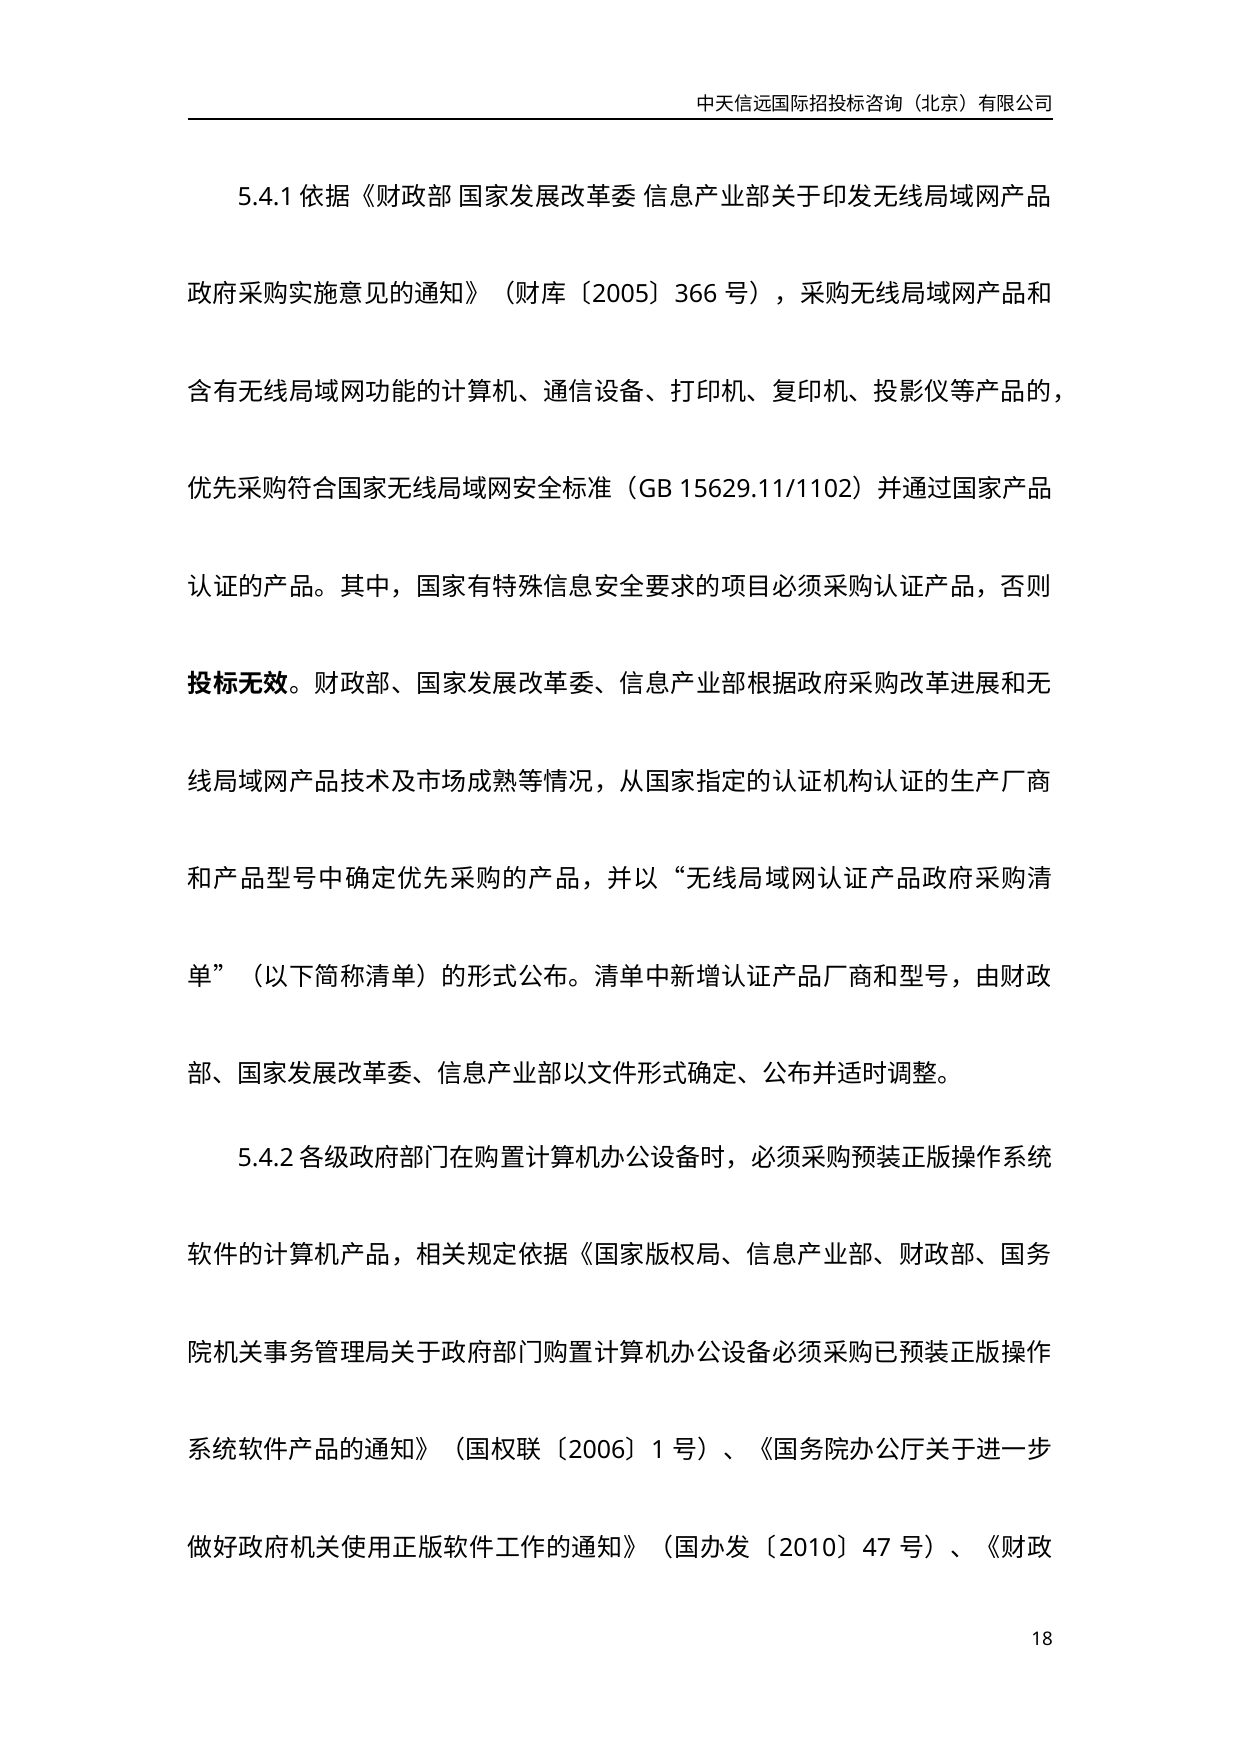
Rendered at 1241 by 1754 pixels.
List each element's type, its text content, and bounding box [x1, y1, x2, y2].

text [187, 1123, 1053, 1578]
text 5.4.1依据《财政部 国家发展改革委 信息产业部关于印发无线局域网产品政府采购实施意见的通知》（财库〔2005〕366 号），采购无线局域网产品和含有无线局域网功能的计算机、通信设备、打印机、复印机、投影仪等产品的，优先采购符合国家无线局域网安全标准（GB 15629.11/1102）并通过国家产品认证的产品。其中，国家有特殊信息安全要求的项目必须采购认证产品，否则投标无效。财政部、国家发展改革委、信息产业部根据政府采购改革进展和无线局域网产品技术及市场成熟等情况，从国家指定的认证机构认证的生产厂商和产品型号中确定优先采购的产品，并以“无线局域网认证产品政府采购清单”（以下简称清单）的形式公布。清单中新增认证产品厂商和型号，由财政部、国家发展改革委、信息产业部以文件形式确定、公布并适时调整。 [187, 162, 1053, 1104]
